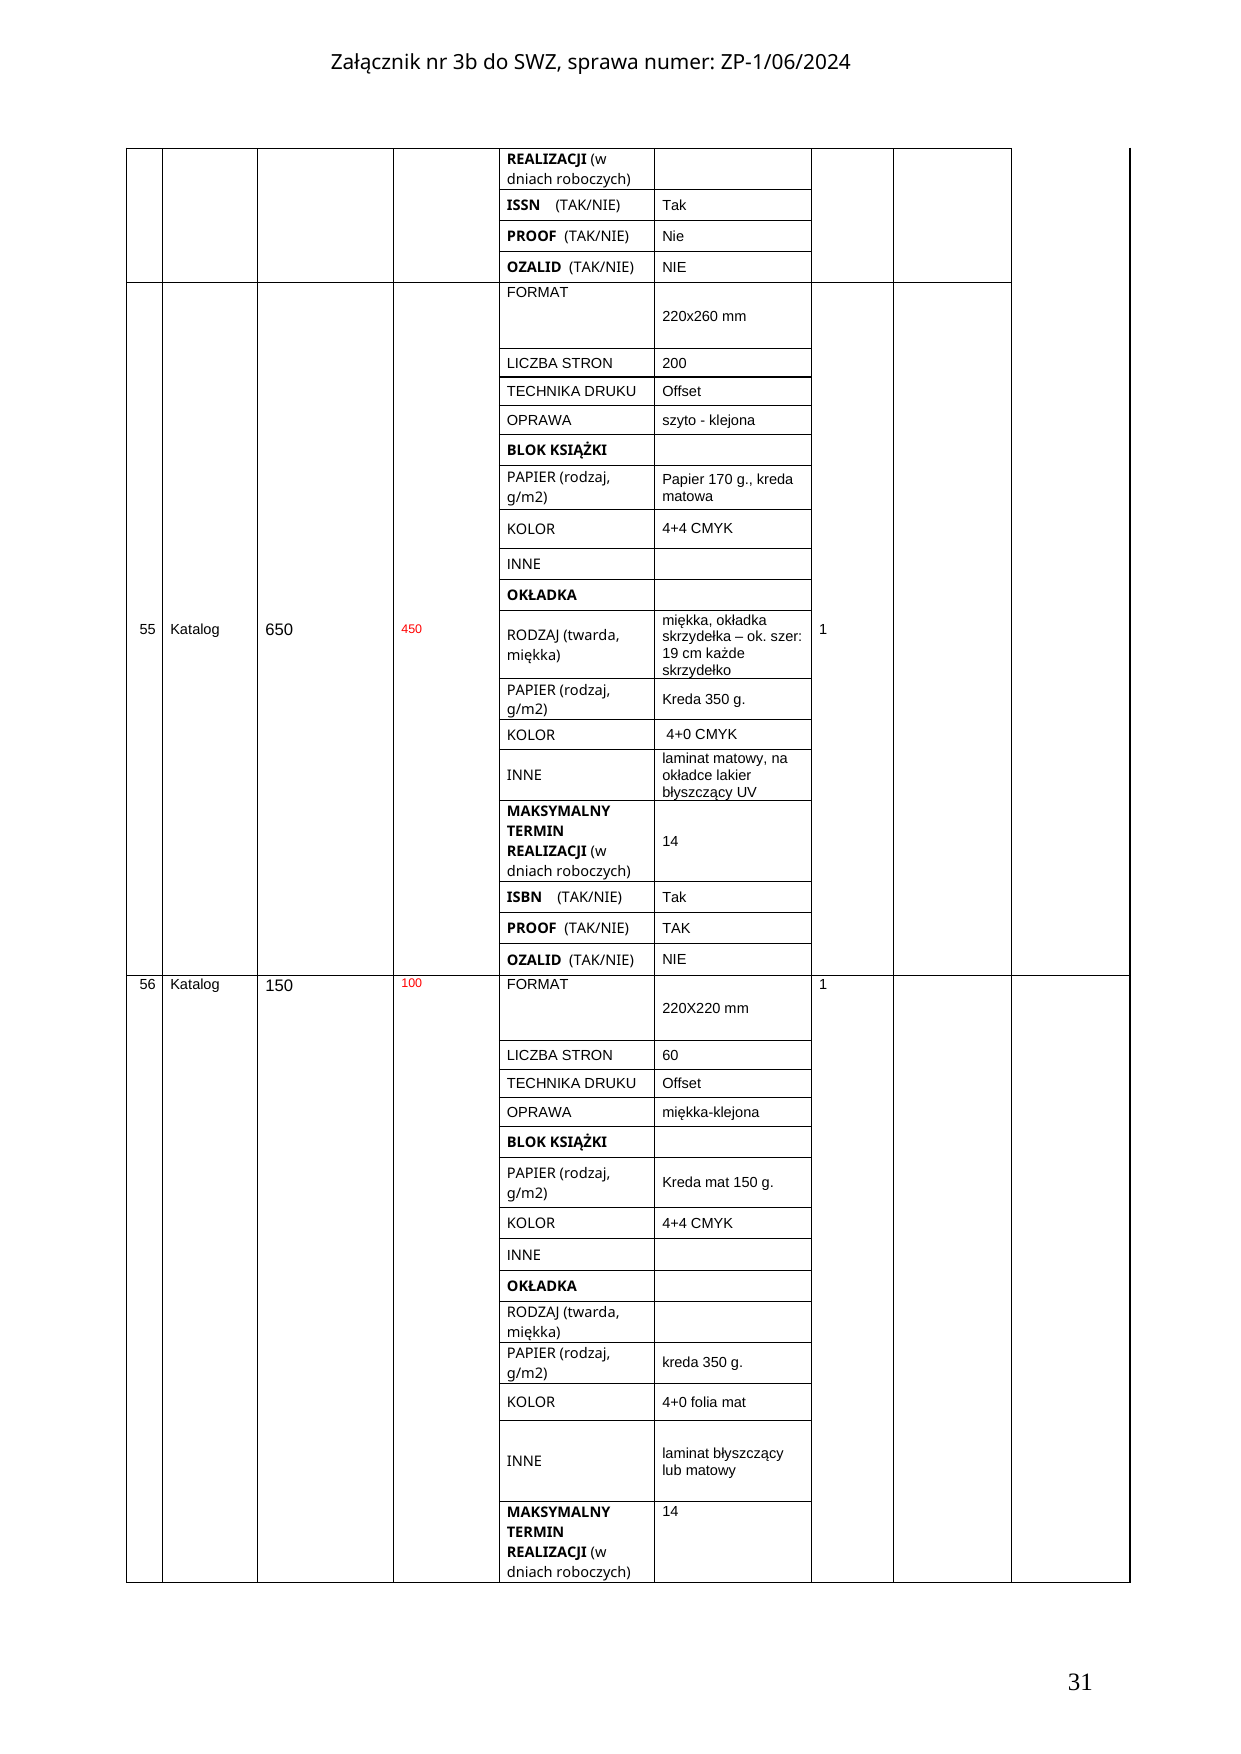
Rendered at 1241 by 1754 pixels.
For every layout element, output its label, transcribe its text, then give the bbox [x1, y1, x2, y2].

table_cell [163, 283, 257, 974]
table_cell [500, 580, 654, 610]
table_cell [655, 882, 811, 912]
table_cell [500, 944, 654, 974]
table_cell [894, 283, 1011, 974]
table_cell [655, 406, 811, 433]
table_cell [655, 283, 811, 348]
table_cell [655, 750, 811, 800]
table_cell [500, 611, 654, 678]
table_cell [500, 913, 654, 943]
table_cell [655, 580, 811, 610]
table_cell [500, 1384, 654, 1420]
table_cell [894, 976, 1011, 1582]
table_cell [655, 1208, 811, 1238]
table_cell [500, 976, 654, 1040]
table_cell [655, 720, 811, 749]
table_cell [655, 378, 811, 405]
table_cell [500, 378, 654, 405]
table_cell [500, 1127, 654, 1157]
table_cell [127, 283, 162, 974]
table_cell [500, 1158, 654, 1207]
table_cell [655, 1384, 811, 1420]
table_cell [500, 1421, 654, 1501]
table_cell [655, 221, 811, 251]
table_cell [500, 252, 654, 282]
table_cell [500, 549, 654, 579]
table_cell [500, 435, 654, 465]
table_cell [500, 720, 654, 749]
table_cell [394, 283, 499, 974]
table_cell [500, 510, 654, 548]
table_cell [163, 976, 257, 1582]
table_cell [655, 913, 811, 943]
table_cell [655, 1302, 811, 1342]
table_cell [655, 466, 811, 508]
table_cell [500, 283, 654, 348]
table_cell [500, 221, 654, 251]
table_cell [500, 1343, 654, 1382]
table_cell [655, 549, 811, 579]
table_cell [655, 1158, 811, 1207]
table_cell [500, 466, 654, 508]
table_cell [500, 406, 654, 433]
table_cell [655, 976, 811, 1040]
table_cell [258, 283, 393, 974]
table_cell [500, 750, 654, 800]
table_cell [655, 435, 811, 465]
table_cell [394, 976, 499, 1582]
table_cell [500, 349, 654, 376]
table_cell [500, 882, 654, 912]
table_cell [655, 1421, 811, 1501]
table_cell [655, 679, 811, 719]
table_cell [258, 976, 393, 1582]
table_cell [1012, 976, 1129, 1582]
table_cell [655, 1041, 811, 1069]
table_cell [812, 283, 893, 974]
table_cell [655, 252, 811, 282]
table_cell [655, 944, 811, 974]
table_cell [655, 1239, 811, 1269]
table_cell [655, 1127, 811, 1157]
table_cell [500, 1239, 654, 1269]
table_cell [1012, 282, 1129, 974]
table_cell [500, 149, 654, 188]
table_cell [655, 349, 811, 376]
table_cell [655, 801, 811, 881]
table_cell 7 [655, 149, 811, 188]
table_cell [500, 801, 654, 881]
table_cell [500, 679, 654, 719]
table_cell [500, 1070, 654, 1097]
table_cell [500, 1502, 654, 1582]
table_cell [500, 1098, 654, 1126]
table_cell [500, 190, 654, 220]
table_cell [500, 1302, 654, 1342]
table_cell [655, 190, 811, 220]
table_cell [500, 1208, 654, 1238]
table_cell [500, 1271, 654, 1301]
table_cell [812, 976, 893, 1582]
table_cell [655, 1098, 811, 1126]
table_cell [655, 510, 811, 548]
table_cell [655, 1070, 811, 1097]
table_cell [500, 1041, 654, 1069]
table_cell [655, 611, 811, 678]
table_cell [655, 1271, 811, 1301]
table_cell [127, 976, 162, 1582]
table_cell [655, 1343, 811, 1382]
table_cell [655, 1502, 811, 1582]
